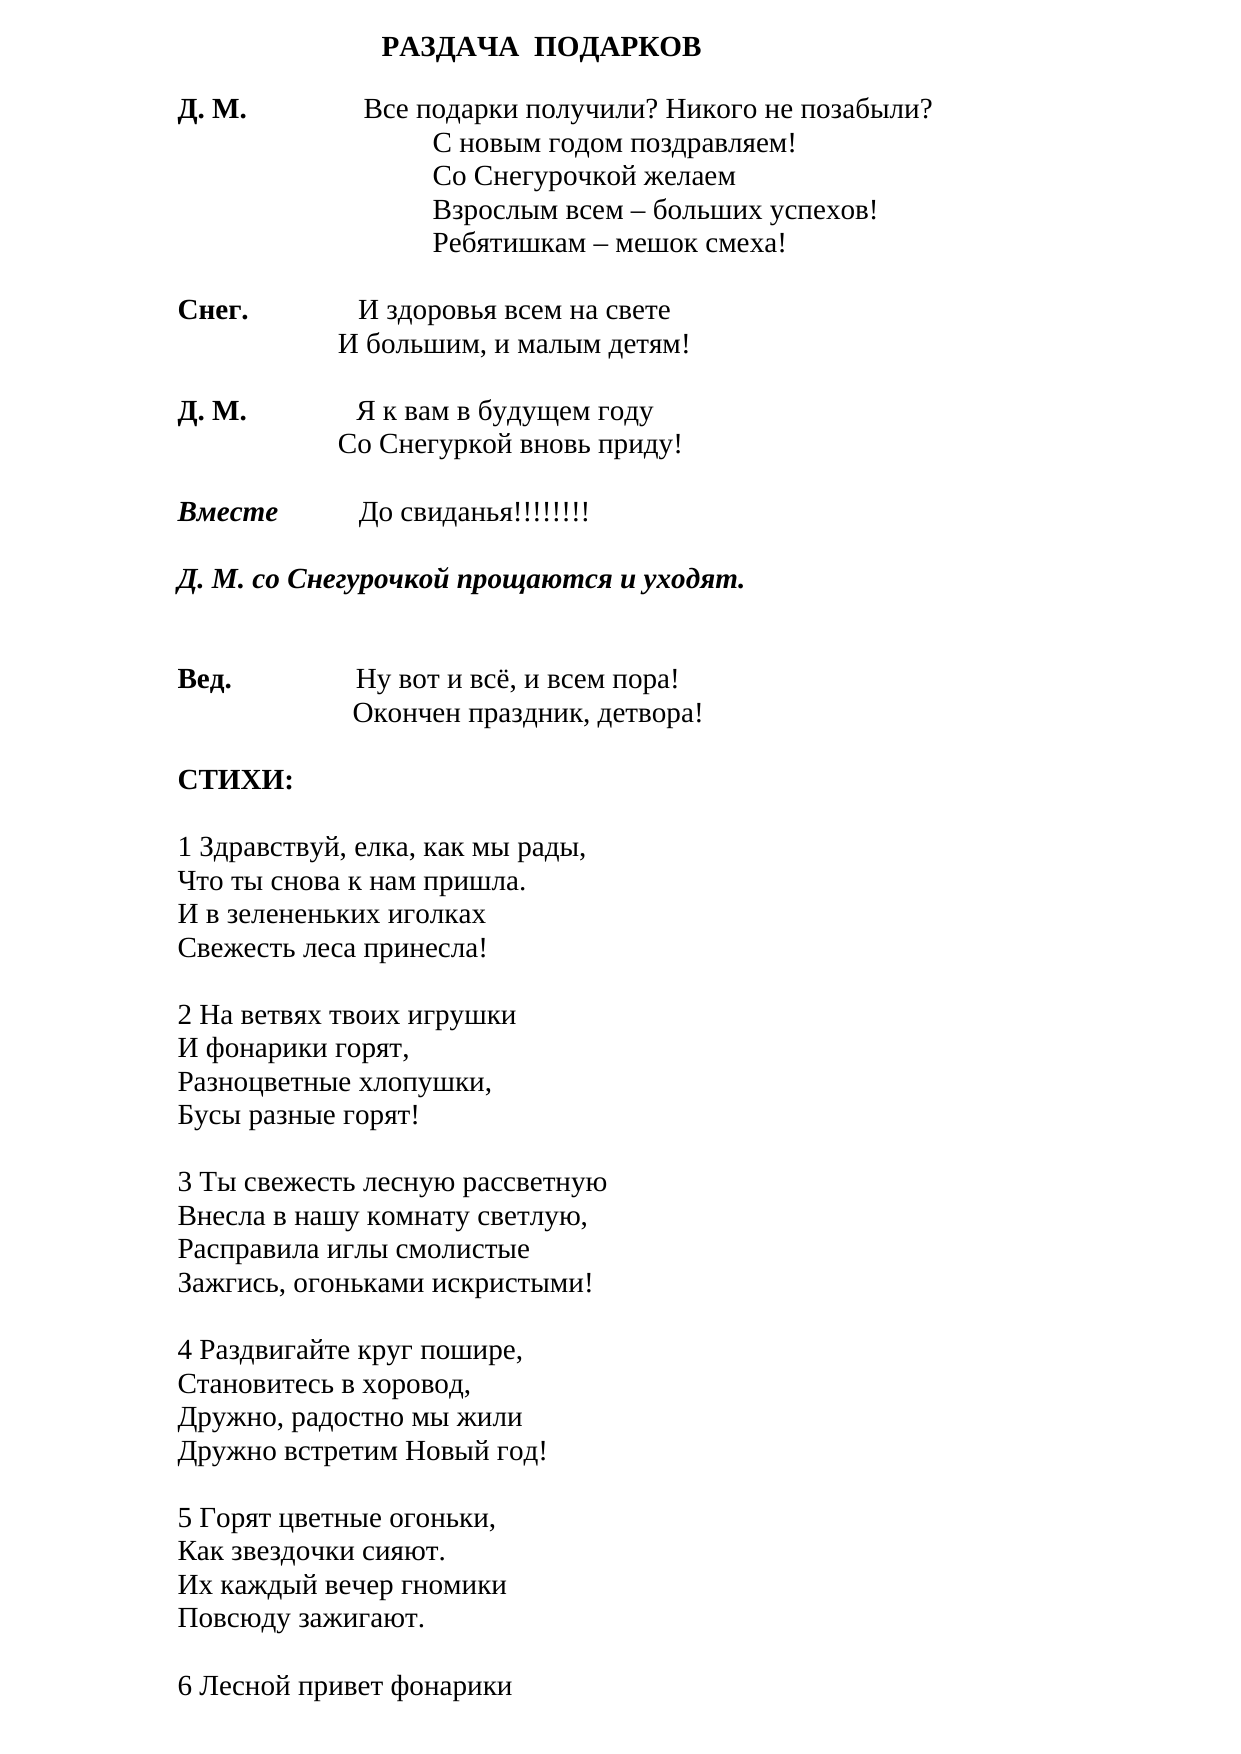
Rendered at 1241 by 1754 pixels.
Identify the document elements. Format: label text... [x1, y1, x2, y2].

text С новым годом поздравляем! [177, 125, 1152, 158]
text 5 Горят цветные огоньки, [177, 1500, 1152, 1533]
text Дружно встретим Новый год! [177, 1433, 1152, 1466]
text Свежесть леса принесла! [177, 930, 1152, 963]
text Повсюду зажигают. [177, 1601, 1152, 1634]
text СТИХИ: [177, 762, 1152, 796]
text Что ты снова к нам пришла. [177, 863, 1152, 896]
text 4 Раздвигайте круг пошире, [177, 1332, 1152, 1366]
text Внесла в нашу комнату светлую, [177, 1198, 1152, 1232]
text Зажгись, огоньками искристыми! [177, 1265, 1152, 1299]
text Вместе До свиданья!!!!!!!! [177, 494, 1152, 527]
text Становитесь в хоровод, [177, 1366, 1152, 1399]
text Их каждый вечер гномики [177, 1567, 1152, 1601]
text Разноцветные хлопушки, [177, 1064, 1152, 1097]
text Дружно, радостно мы жили [177, 1399, 1152, 1433]
text И фонарики горят, [177, 1030, 1152, 1064]
text Со Снегуркой вновь приду! [177, 427, 1152, 460]
text 3 Ты свежесть лесную рассветную [177, 1164, 1152, 1198]
text 6 Лесной привет фонарики [177, 1668, 1152, 1701]
text И в зелененьких иголках [177, 896, 1152, 930]
text Со Снегурочкой желаем [177, 158, 1152, 192]
text Д. М. Я к вам в будущем году [177, 393, 1152, 427]
text 2 На ветвях твоих игрушки [177, 997, 1152, 1030]
text Взрослым всем – больших успехов! [177, 192, 1152, 225]
text Д. М. со Снегурочкой прощаются и уходят. [177, 561, 1152, 594]
text 1 Здравствуй, елка, как мы рады, [177, 829, 1152, 863]
text РАЗДАЧА ПОДАРКОВ [177, 29, 1152, 63]
text Ребятишкам – мешок смеха! [177, 225, 1152, 259]
text Снег. И здоровья всем на свете [177, 292, 1152, 326]
text И большим, и малым детям! [177, 326, 1152, 359]
text Окончен праздник, детвора! [177, 695, 1152, 728]
text Вед. Ну вот и всё, и всем пора! [177, 661, 1152, 695]
text Бусы разные горят! [177, 1097, 1152, 1131]
text Как звездочки сияют. [177, 1533, 1152, 1567]
text Д. М. Все подарки получили? Никого не позабыли? [177, 91, 1152, 125]
text Расправила иглы смолистые [177, 1232, 1152, 1265]
